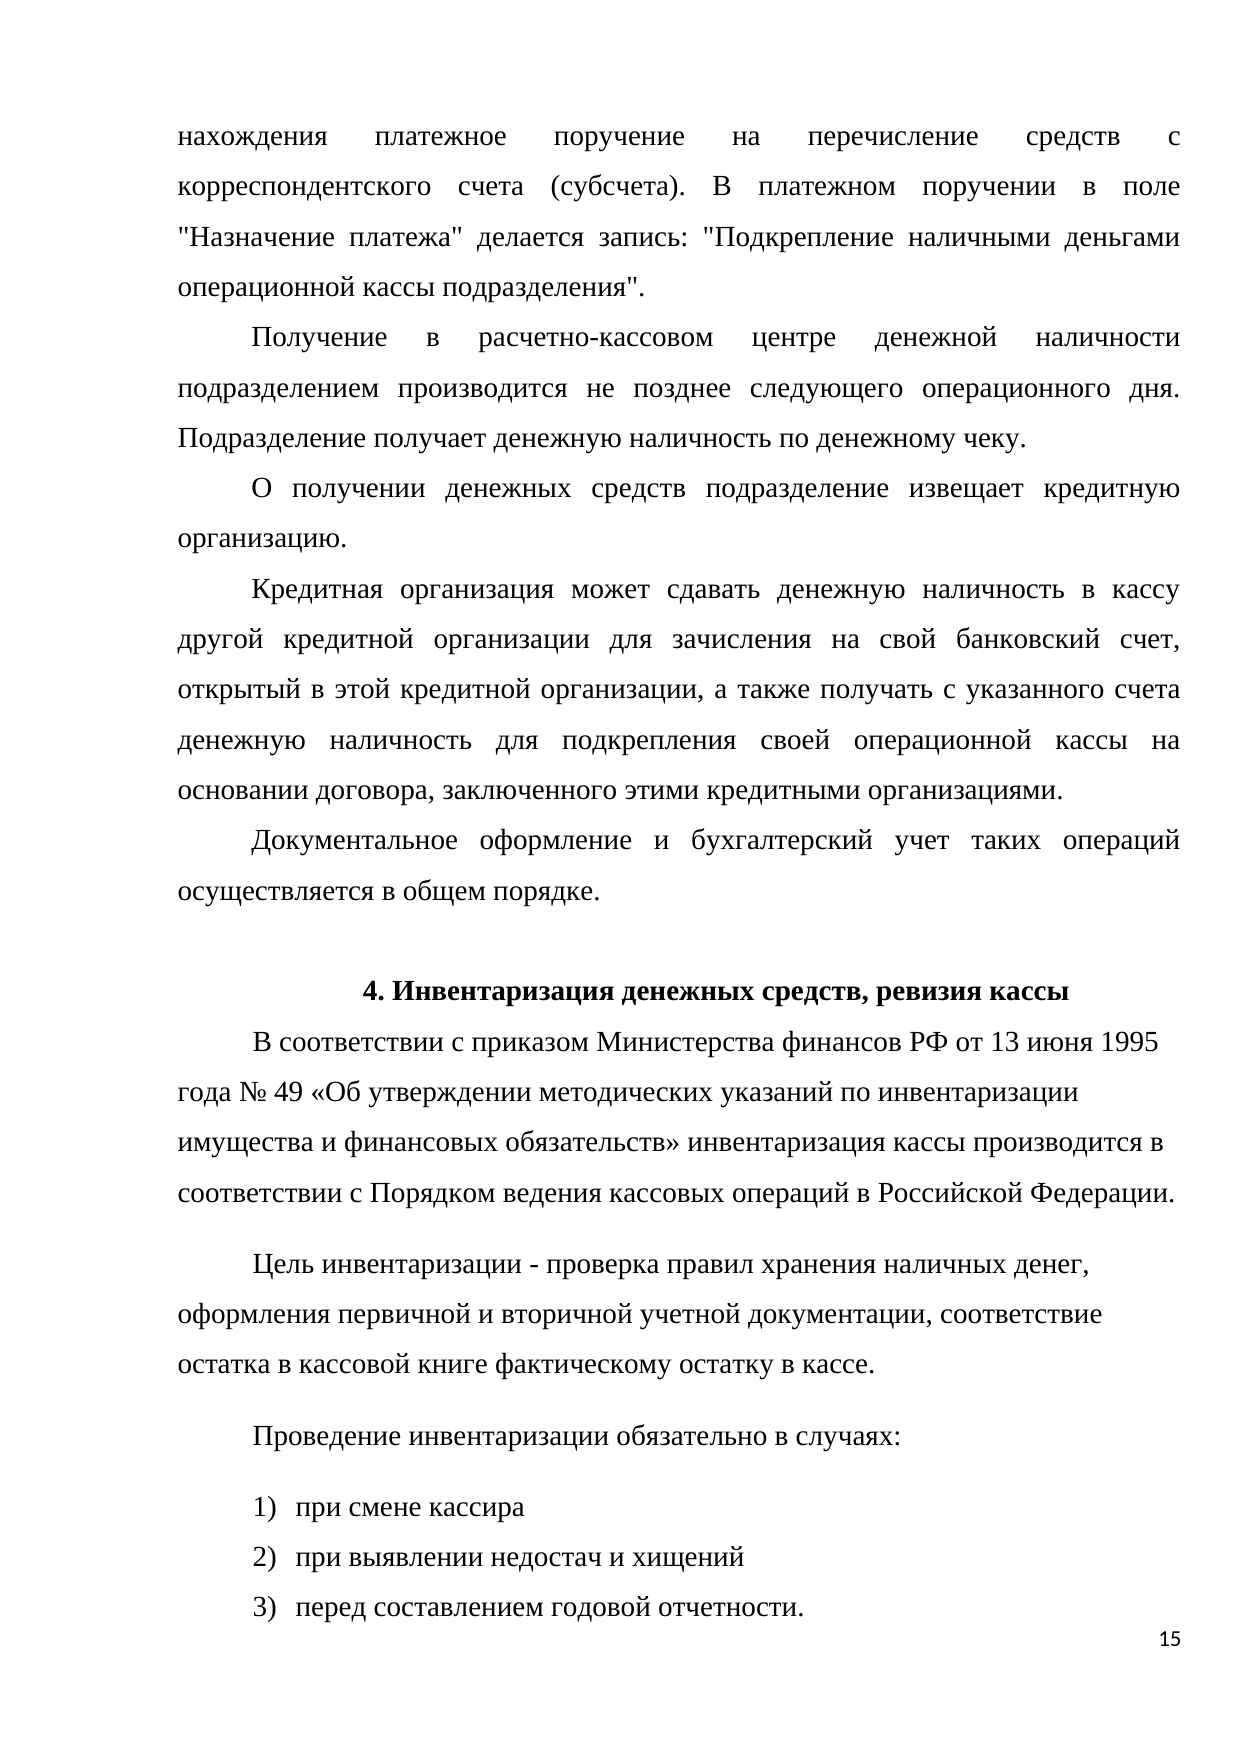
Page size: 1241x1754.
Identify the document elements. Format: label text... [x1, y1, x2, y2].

text Кредитная организация может сдавать денежную наличность в кассу другой кредитной организации для зачисления на свой банковский счет, открытый в этой кредитной организации, а также получать с указанного счета денежную наличность для подкрепления своей операционной кассы на основании договора, заключенного этими кредитными организациями. [177, 571, 1181, 806]
text Получение в расчетно-кассовом центре денежной наличности подразделением производится не позднее следующего операционного дня. Подразделение получает денежную наличность по денежному чеку. [177, 319, 1181, 453]
text В соответствии с приказом Министерства финансов РФ от 13 июня 1995 года № 49 «Об утверждении методических указаний по инвентаризации имущества и финансовых обязательств» инвентаризация кассы производится в соответствии с Порядком ведения кассовых операций в Российской Федерации. [177, 1024, 1181, 1208]
text Документальное оформление и бухгалтерский учет таких операций осуществляется в общем порядке. [177, 822, 1181, 906]
text Цель инвентаризации - проверка правил хранения наличных денег, оформления первичной и вторичной учетной документации, соответствие остатка в кассовой книге фактическому остатку в кассе. [177, 1246, 1181, 1380]
text Проведение инвентаризации обязательно в случаях: [177, 1418, 1181, 1451]
list при выявлении недостач и хищений [177, 1539, 1181, 1573]
list при смене кассира [177, 1489, 1181, 1522]
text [177, 118, 1181, 303]
text 4. Инвентаризация денежных средств, ревизия кассы [177, 973, 1181, 1007]
text О получении денежных средств подразделение извещает кредитную организацию. [177, 470, 1181, 554]
list перед составлением годовой отчетности. [177, 1589, 1181, 1623]
